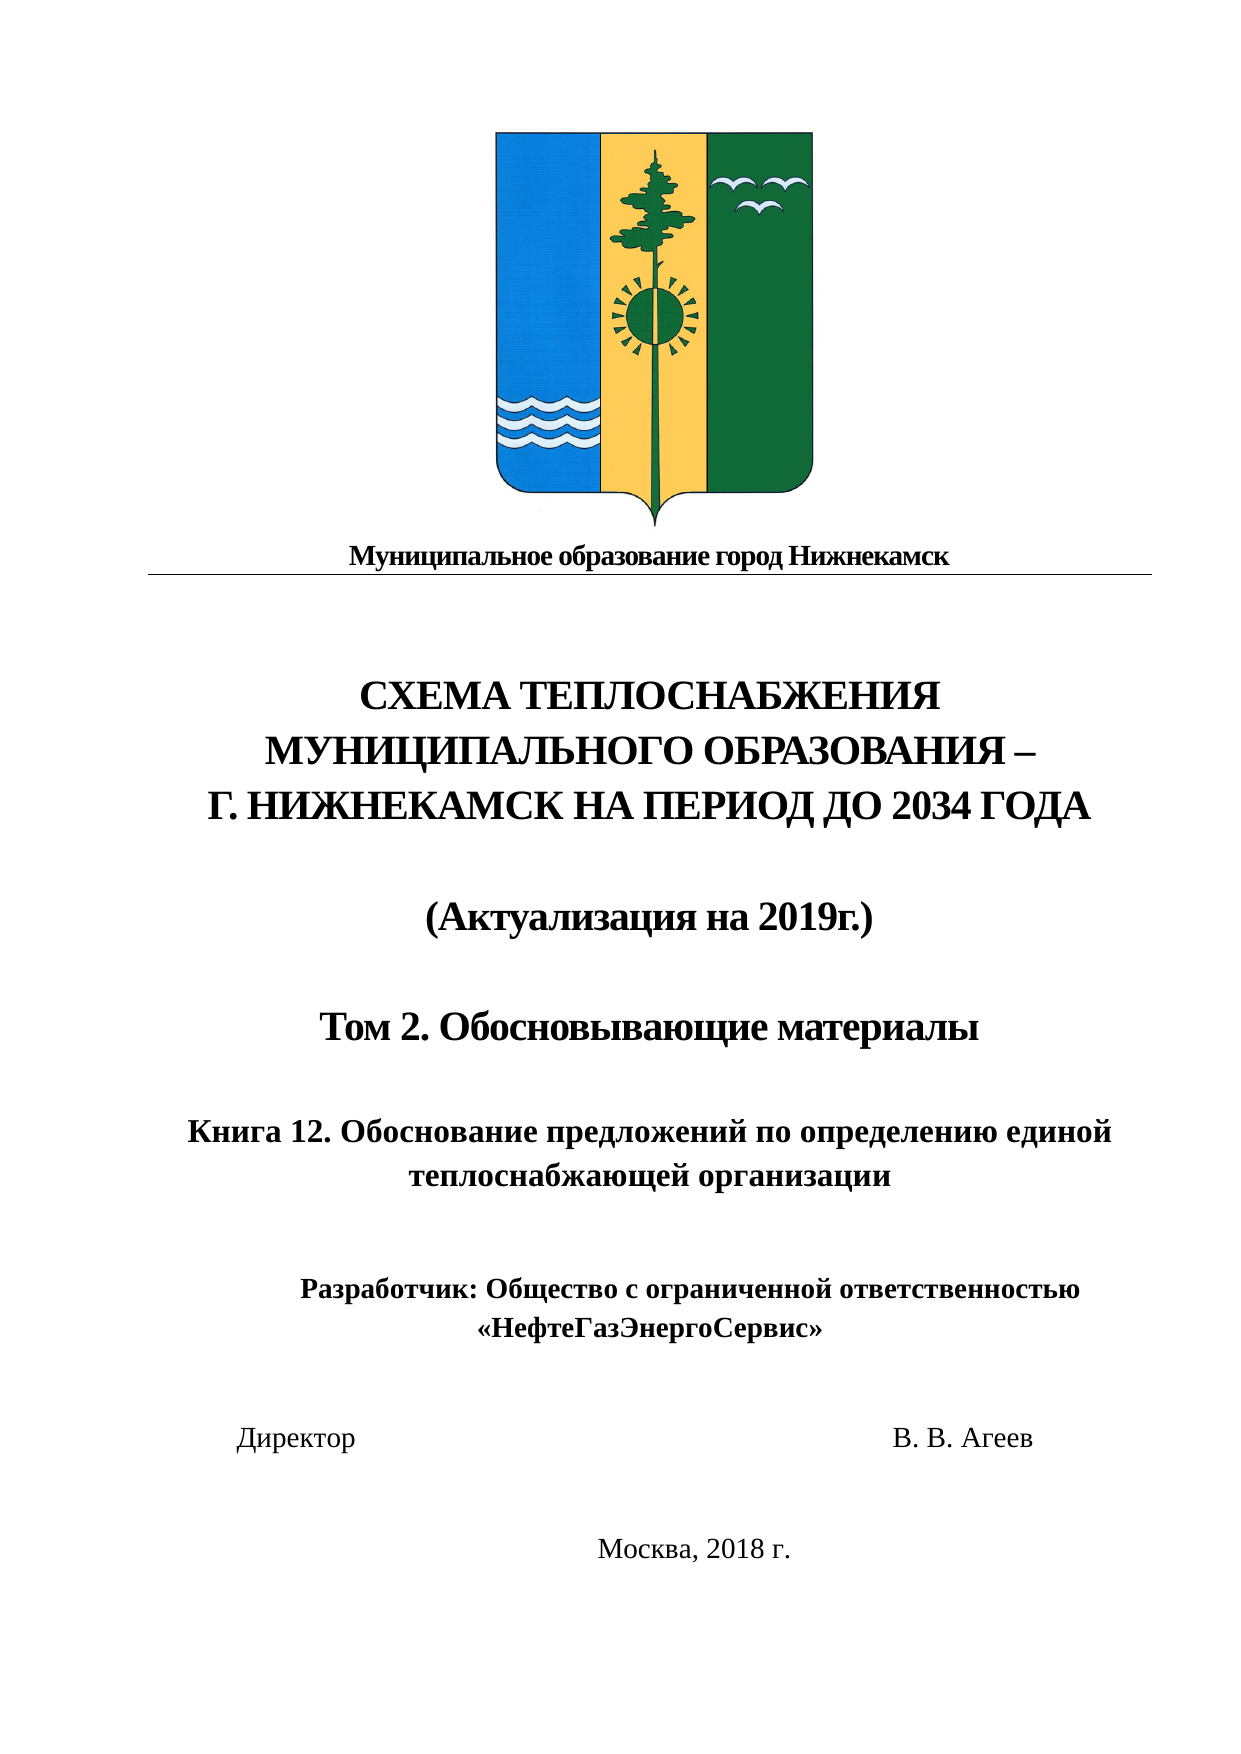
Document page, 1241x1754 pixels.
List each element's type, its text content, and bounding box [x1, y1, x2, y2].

text Разработчик: Общество с ограниченной ответственностью «НефтеГазЭнергоСервис» [148, 1272, 1152, 1344]
picture [472, 118, 827, 539]
title Том 2. Обосновывающие материалы [148, 1001, 1152, 1049]
title Муниципальное образование город Нижнекамск [148, 538, 1152, 574]
text Книга 12. Обоснование предложений по определению единой теплоснабжающей организации [148, 1112, 1152, 1194]
text Москва, 2018 г. [148, 1531, 1152, 1564]
title (Актуализация на 2019г.) [148, 891, 1152, 939]
text Директор В. В. Агеев [148, 1421, 1152, 1454]
title СХЕМА ТЕПЛОСНАБЖЕНИЯ МУНИЦИПАЛЬНОГО ОБРАЗОВАНИЯ – г. Нижнекамск НА ПЕРИОД ДО 2034 ГОДА [148, 671, 1152, 829]
